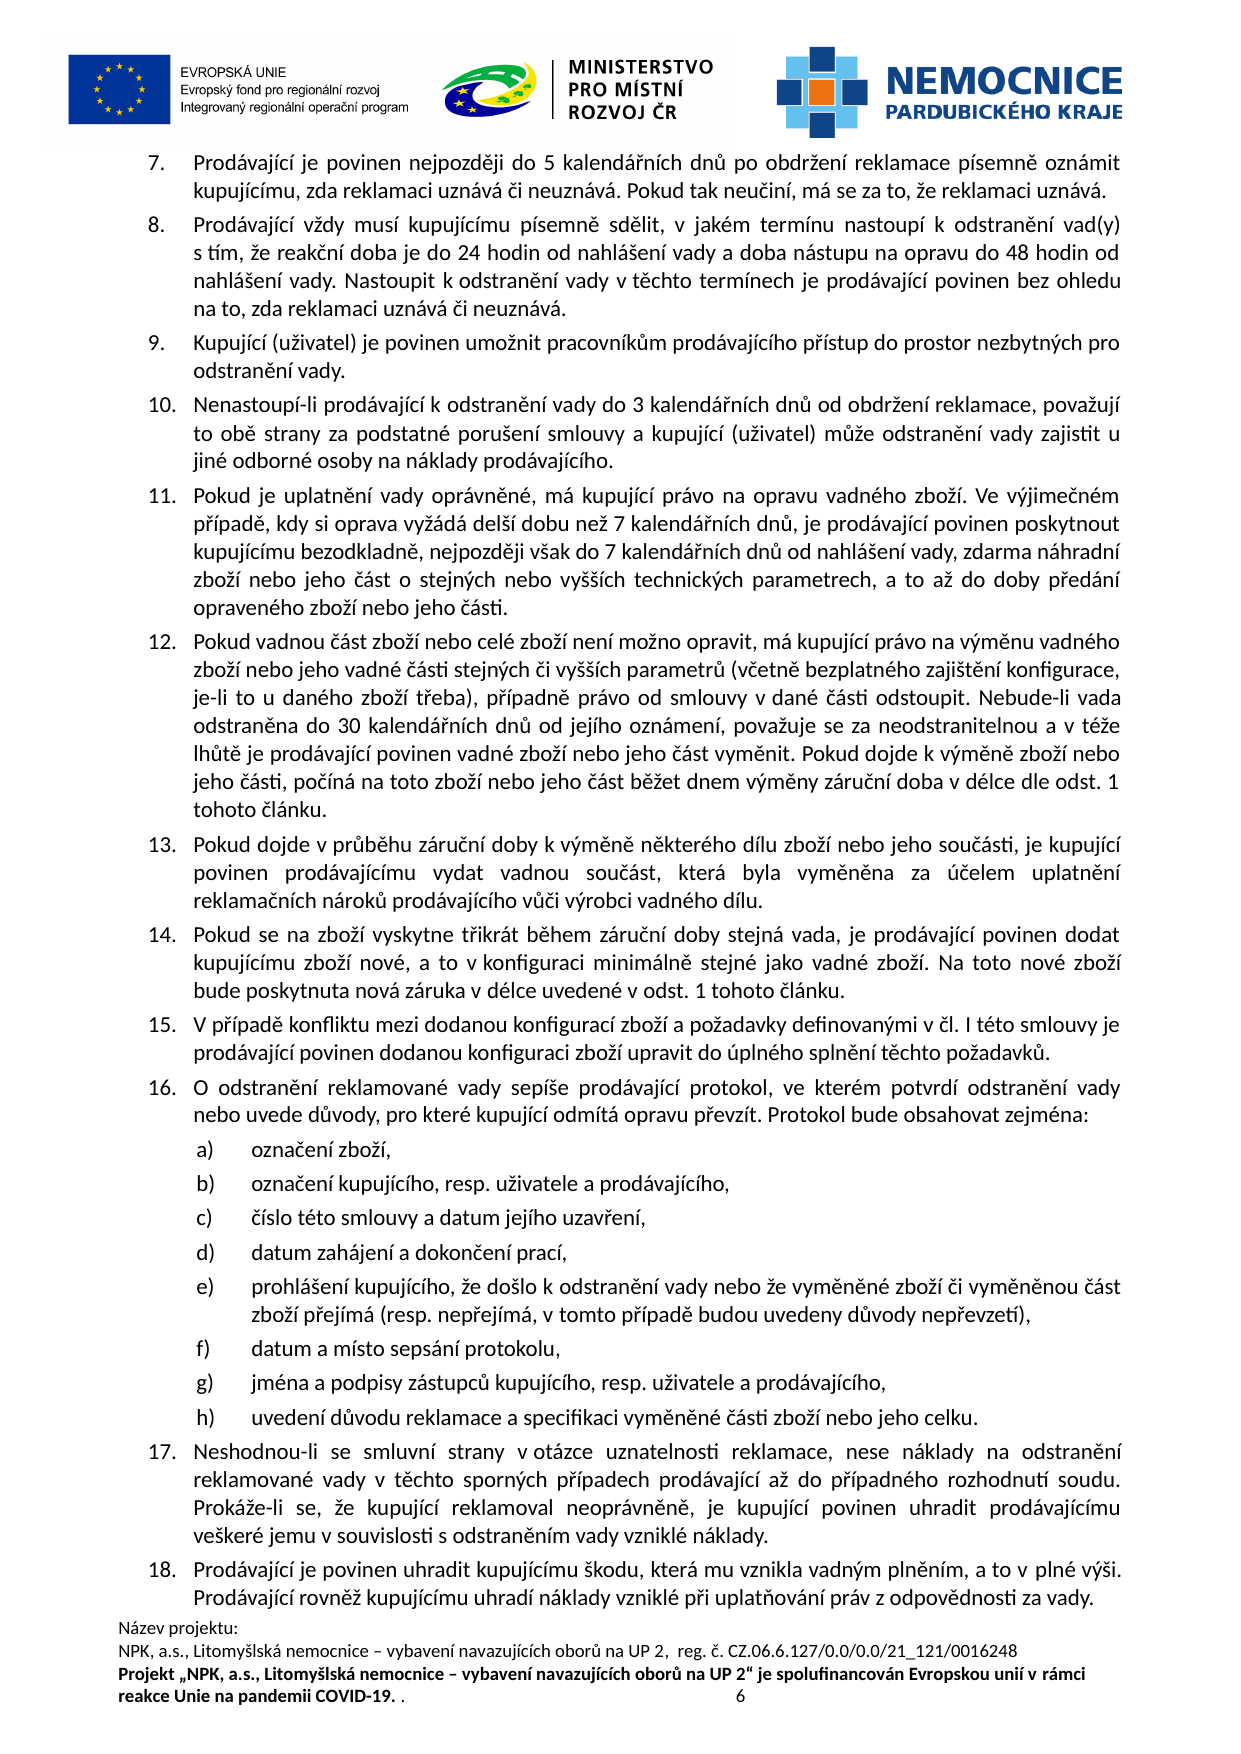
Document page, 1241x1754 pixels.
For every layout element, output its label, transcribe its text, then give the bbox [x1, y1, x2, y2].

list V případě konfliktu mezi dodanou konfigurací zboží a požadavky definovanými v čl. I této smlouvy je prodávající povinen dodanou konfiguraci zboží upravit do úplného splnění těchto požadavků. [148, 1010, 1122, 1066]
list označení kupujícího, resp. uživatele a prodávajícího, [196, 1169, 1122, 1197]
list Pokud dojde v průběhu záruční doby k výměně některého dílu zboží nebo jeho součásti, je kupující povinen prodávajícímu vydat vadnou součást, která byla vyměněna za účelem uplatnění reklamačních nároků prodávajícího vůči výrobci vadného dílu. [148, 830, 1122, 914]
list Prodávající je povinen nejpozději do 5 kalendářních dnů po obdržení reklamace písemně oznámit kupujícímu, zda reklamaci uznává či neuznává. Pokud tak neučiní, má se za to, že reklamaci uznává. [148, 148, 1122, 204]
list Nenastoupí-li prodávající k odstranění vady do 3 kalendářních dnů od obdržení reklamace, považují to obě strany za podstatné porušení smlouvy a kupující (uživatel) může odstranění vady zajistit u jiné odborné osoby na náklady prodávajícího. [148, 391, 1122, 475]
list datum a místo sepsání protokolu, [196, 1334, 1122, 1362]
list Kupující (uživatel) je povinen umožnit pracovníkům prodávajícího přístup do prostor nezbytných pro odstranění vady. [148, 328, 1122, 384]
list prohlášení kupujícího, že došlo k odstranění vady nebo že vyměněné zboží či vyměněnou část zboží přejímá (resp. nepřejímá, v tomto případě budou uvedeny důvody nepřevzetí), [196, 1272, 1122, 1328]
list uvedení důvodu reklamace a specifikaci vyměněné části zboží nebo jeho celku. [196, 1403, 1122, 1431]
list Pokud je uplatnění vady oprávněné, má kupující právo na opravu vadného zboží. Ve výjimečném případě, kdy si oprava vyžádá delší dobu než 7 kalendářních dnů, je prodávající povinen poskytnout kupujícímu bezodkladně, nejpozději však do 7 kalendářních dnů od nahlášení vady, zdarma náhradní zboží nebo jeho část o stejných nebo vyšších technických parametrech, a to až do doby předání opraveného zboží nebo jeho části. [148, 481, 1122, 621]
picture [46, 32, 735, 147]
list Neshodnou-li se smluvní strany v otázce uznatelnosti reklamace, nese náklady na odstranění reklamované vady v těchto sporných případech prodávající až do případného rozhodnutí soudu. Prokáže-li se, že kupující reklamoval neoprávněně, je kupující povinen uhradit prodávajícímu veškeré jemu v souvislosti s odstraněním vady vzniklé náklady. [148, 1437, 1122, 1549]
list Pokud vadnou část zboží nebo celé zboží není možno opravit, má kupující právo na výměnu vadného zboží nebo jeho vadné části stejných či vyšších parametrů (včetně bezplatného zajištění konfigurace, je-li to u daného zboží třeba), případně právo od smlouvy v dané části odstoupit. Nebude-li vada odstraněna do 30 kalendářních dnů od jejího oznámení, považuje se za neodstranitelnou a v téže lhůtě je prodávající povinen vadné zboží nebo jeho část vyměnit. Pokud dojde k výměně zboží nebo jeho části, počíná na toto zboží nebo jeho část běžet dnem výměny záruční doba v délce dle odst. 1 tohoto článku. [148, 627, 1122, 823]
list označení zboží, [196, 1135, 1122, 1163]
list datum zahájení a dokončení prací, [196, 1238, 1122, 1266]
list Pokud se na zboží vyskytne třikrát během záruční doby stejná vada, je prodávající povinen dodat kupujícímu zboží nové, a to v konfiguraci minimálně stejné jako vadné zboží. Na toto nové zboží bude poskytnuta nová záruka v délce uvedené v odst. 1 tohoto článku. [148, 920, 1122, 1004]
list Prodávající vždy musí kupujícímu písemně sdělit, v jakém termínu nastoupí k odstranění vad(y) s tím, že reakční doba je do 24 hodin od nahlášení vady a doba nástupu na opravu do 48 hodin od nahlášení vady. Nastoupit k odstranění vady v těchto termínech je prodávající povinen bez ohledu na to, zda reklamaci uznává či neuznává. [148, 210, 1122, 322]
list O odstranění reklamované vady sepíše prodávající protokol, ve kterém potvrdí odstranění vady nebo uvede důvody, pro které kupující odmítá opravu převzít. Protokol bude obsahovat zejména: [148, 1073, 1122, 1129]
list číslo této smlouvy a datum jejího uzavření, [196, 1203, 1122, 1231]
picture [775, 45, 1123, 139]
list Prodávající je povinen uhradit kupujícímu škodu, která mu vznikla vadným plněním, a to v plné výši. Prodávající rovněž kupujícímu uhradí náklady vzniklé při uplatňování práv z odpovědnosti za vady. [148, 1555, 1122, 1611]
list jména a podpisy zástupců kupujícího, resp. uživatele a prodávajícího, [196, 1368, 1122, 1397]
